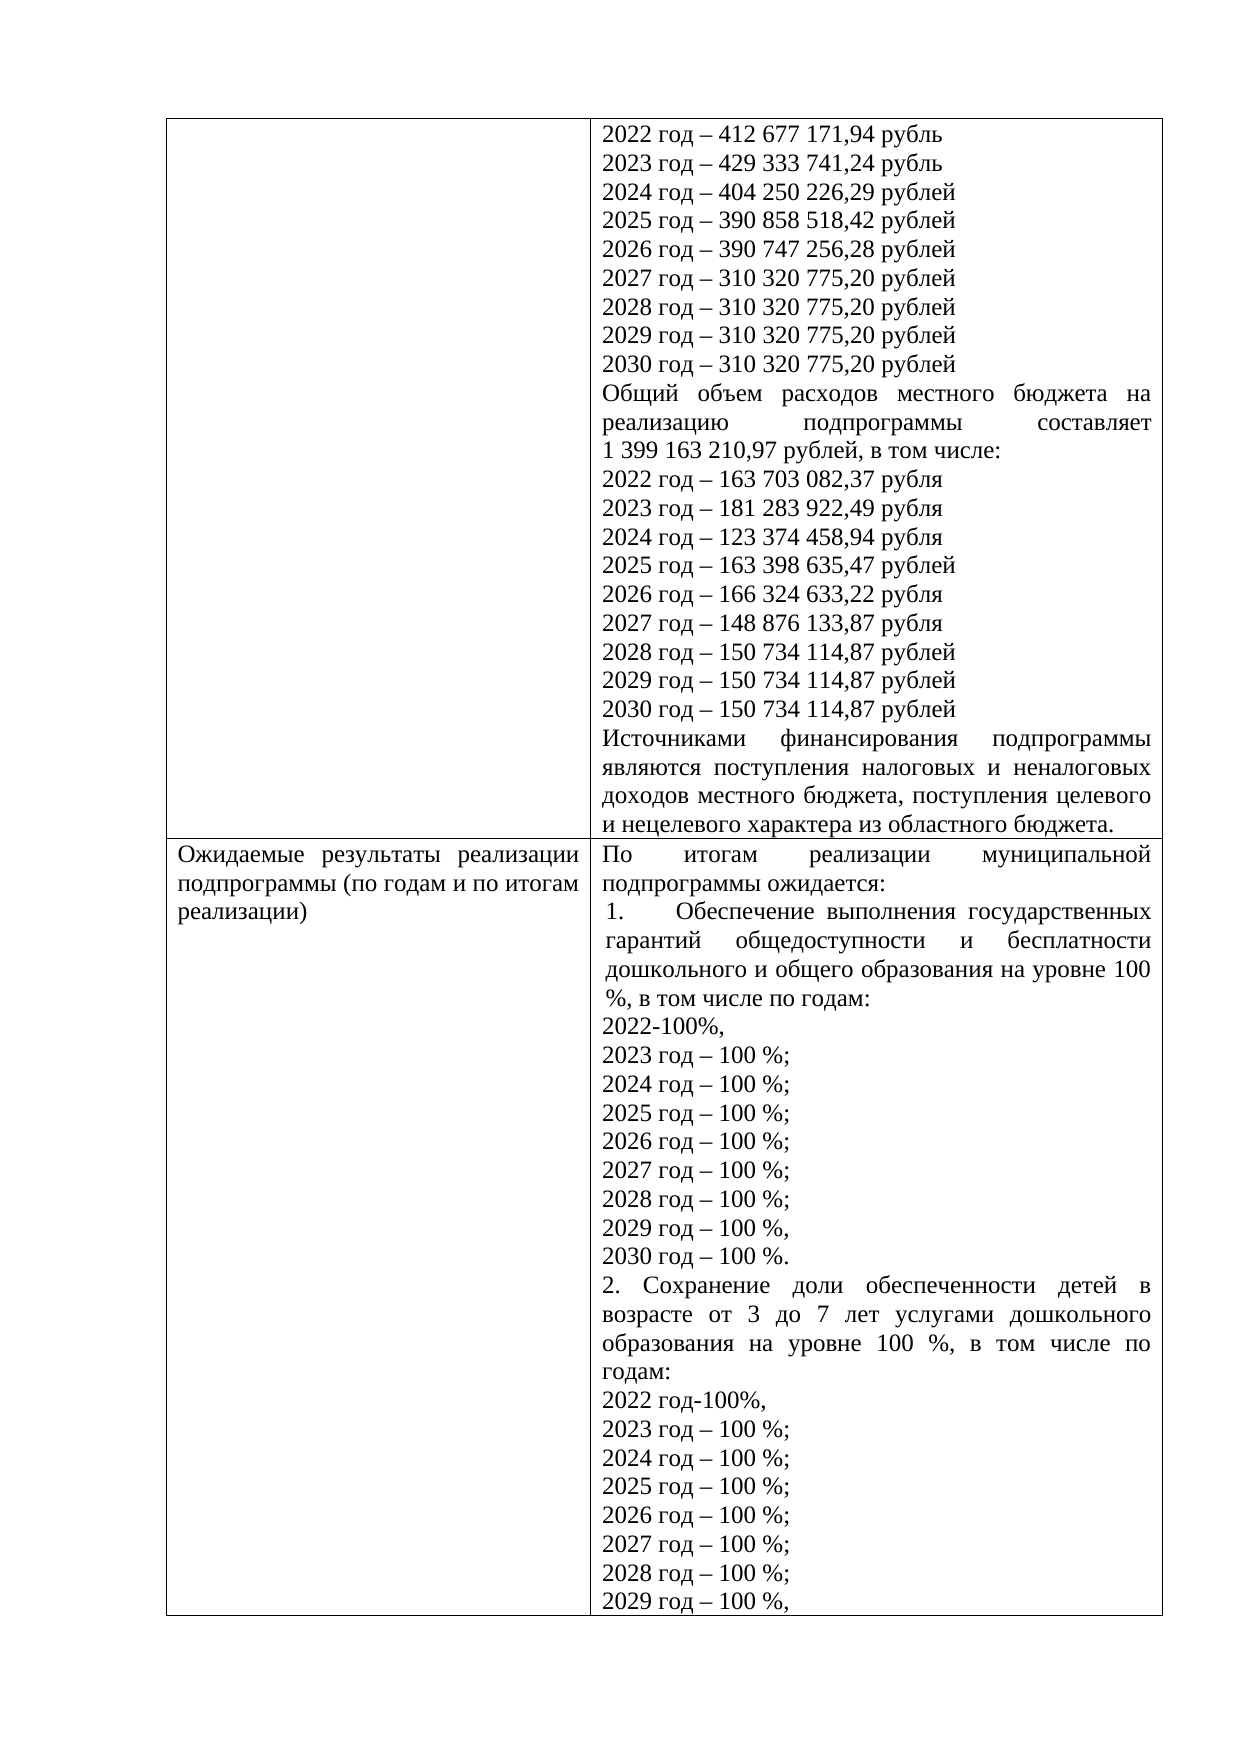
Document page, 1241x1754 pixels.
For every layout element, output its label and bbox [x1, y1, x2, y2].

table_cell [167, 839, 590, 1615]
table_cell [167, 119, 590, 838]
table_cell [591, 839, 1162, 1615]
table_cell [591, 119, 1162, 838]
